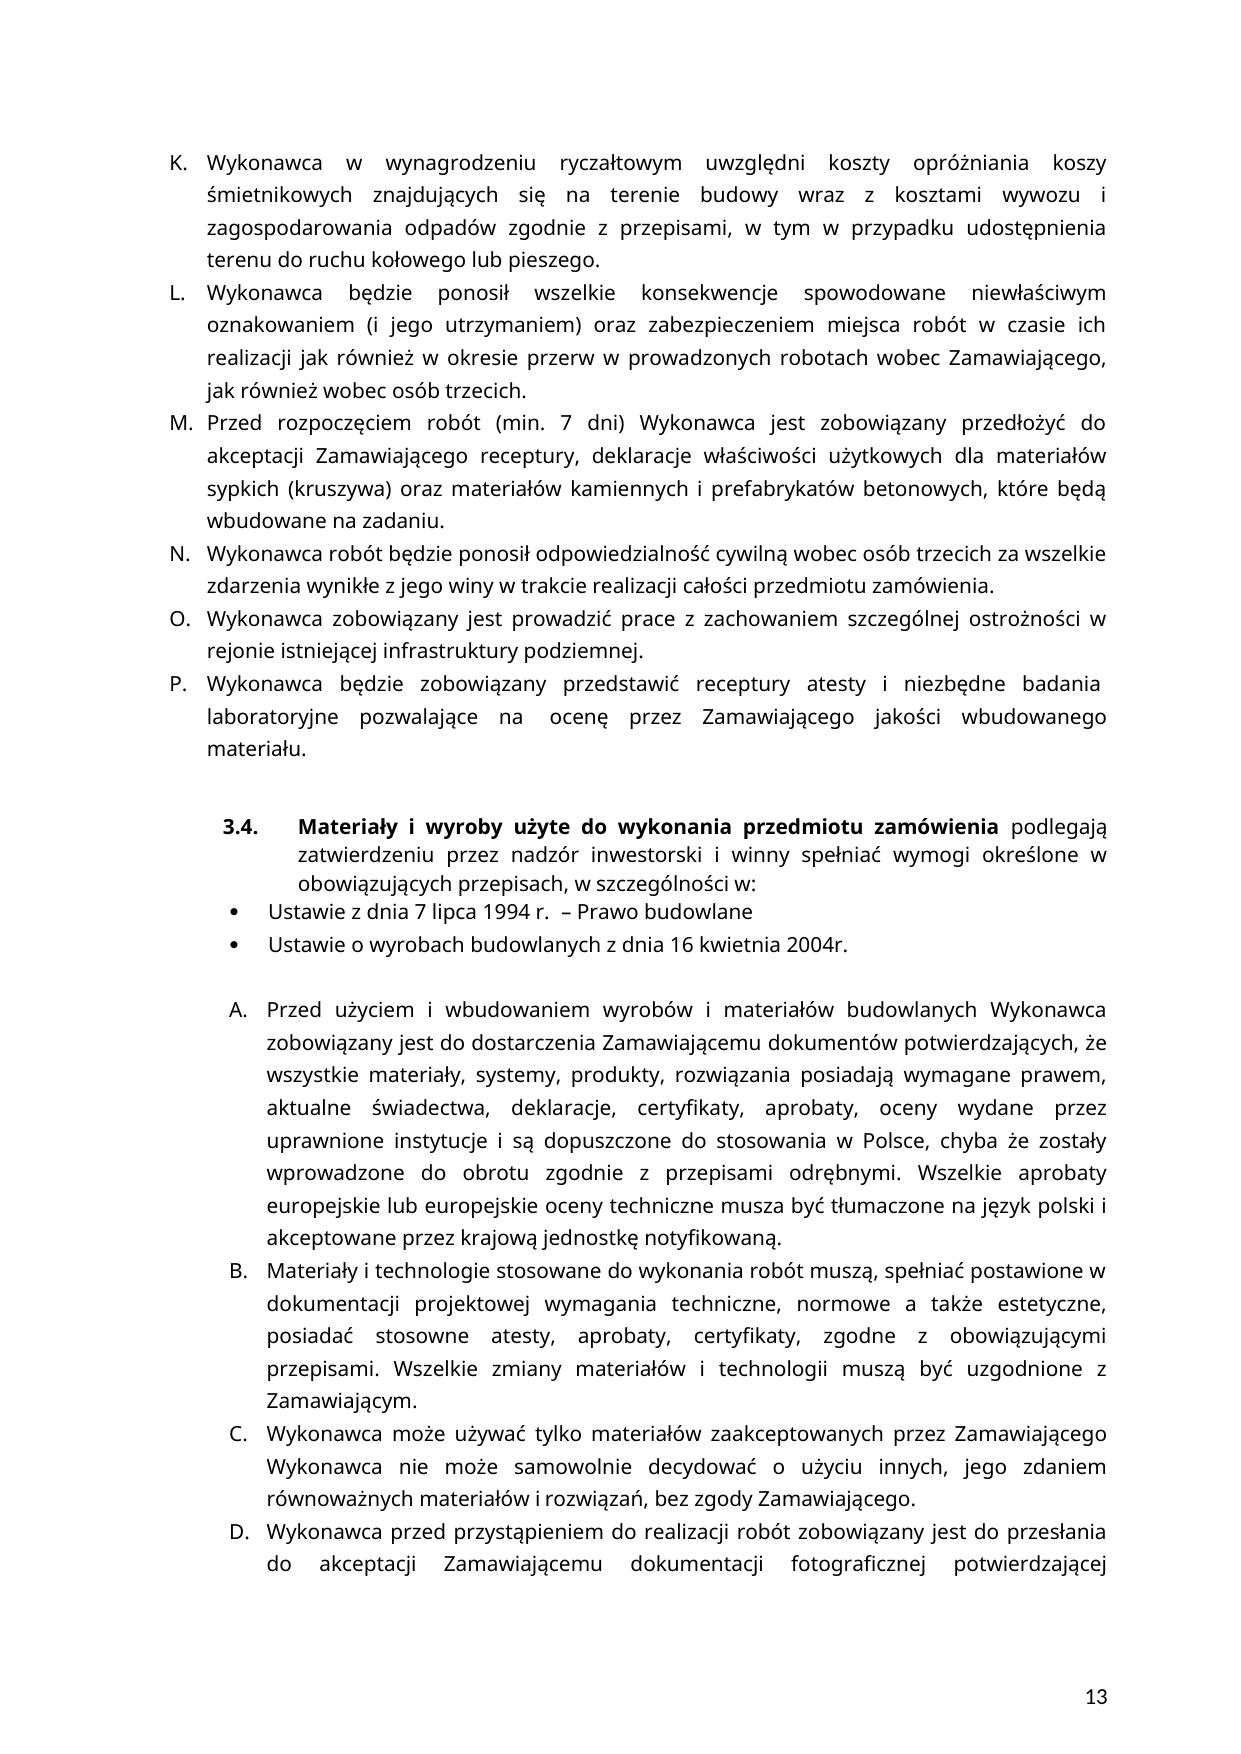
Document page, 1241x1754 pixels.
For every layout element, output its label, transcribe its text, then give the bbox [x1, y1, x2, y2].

list Przed użyciem i wbudowaniem wyrobów i materiałów budowlanych Wykonawca zobowiązany jest do dostarczenia Zamawiającemu dokumentów potwierdzających, że wszystkie materiały, systemy, produkty, rozwiązania posiadają wymagane prawem, aktualne świadectwa, deklaracje, certyfikaty, aprobaty, oceny wydane przez uprawnione instytucje i są dopuszczone do stosowania w Polsce, chyba że zostały wprowadzone do obrotu zgodnie z przepisami odrębnymi. Wszelkie aprobaty europejskie lub europejskie oceny techniczne musza być tłumaczone na język polski i akceptowane przez krajową jednostkę notyfikowaną. [229, 995, 1107, 1252]
list Wykonawca będzie zobowiązany przedstawić receptury atesty i niezbędne badania laboratoryjne pozwalające na ocenę przez Zamawiającego jakości wbudowanego materiału. [169, 669, 1107, 763]
list Wykonawca może używać tylko materiałów zaakceptowanych przez Zamawiającego Wykonawca nie może samowolnie decydować o użyciu innych, jego zdaniem równoważnych materiałów i rozwiązań, bez zgody Zamawiającego. [229, 1419, 1107, 1513]
list Ustawie z dnia 7 lipca 1994 r. – Prawo budowlane [230, 897, 1109, 926]
list Wykonawca w wynagrodzeniu ryczałtowym uwzględni koszty opróżniania koszy śmietnikowych znajdujących się na terenie budowy wraz z kosztami wywozu i zagospodarowania odpadów zgodnie z przepisami, w tym w przypadku udostępnienia terenu do ruchu kołowego lub pieszego. [169, 148, 1107, 274]
list Przed rozpoczęciem robót (min. 7 dni) Wykonawca jest zobowiązany przedłożyć do akceptacji Zamawiającego receptury, deklaracje właściwości użytkowych dla materiałów sypkich (kruszywa) oraz materiałów kamiennych i prefabrykatów betonowych, które będą wbudowane na zadaniu. [169, 408, 1107, 535]
list Wykonawca zobowiązany jest prowadzić prace z zachowaniem szczególnej ostrożności w rejonie istniejącej infrastruktury podziemnej. [169, 604, 1107, 665]
list Materiały i technologie stosowane do wykonania robót muszą, spełniać postawione w dokumentacji projektowej wymagania techniczne, normowe a także estetyczne, posiadać stosowne atesty, aprobaty, certyfikaty, zgodne z obowiązującymi przepisami. Wszelkie zmiany materiałów i technologii muszą być uzgodnione z Zamawiającym. [229, 1256, 1107, 1415]
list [229, 1517, 1107, 1578]
list Wykonawca będzie ponosił wszelkie konsekwencje spowodowane niewłaściwym oznakowaniem (i jego utrzymaniem) oraz zabezpieczeniem miejsca robót w czasie ich realizacji jak również w okresie przerw w prowadzonych robotach wobec Zamawiającego, jak również wobec osób trzecich. [169, 278, 1107, 404]
list Wykonawca robót będzie ponosił odpowiedzialność cywilną wobec osób trzecich za wszelkie zdarzenia wynikłe z jego winy w trakcie realizacji całości przedmiotu zamówienia. [169, 539, 1107, 600]
list Ustawie o wyrobach budowlanych z dnia 16 kwietnia 2004r. [230, 930, 1109, 958]
subtitle Materiały i wyroby użyte do wykonania przedmiotu zamówienia podlegają zatwierdzeniu przez nadzór inwestorski i winny spełniać wymogi określone w obowiązujących przepisach, w szczególności w: [223, 812, 1107, 897]
